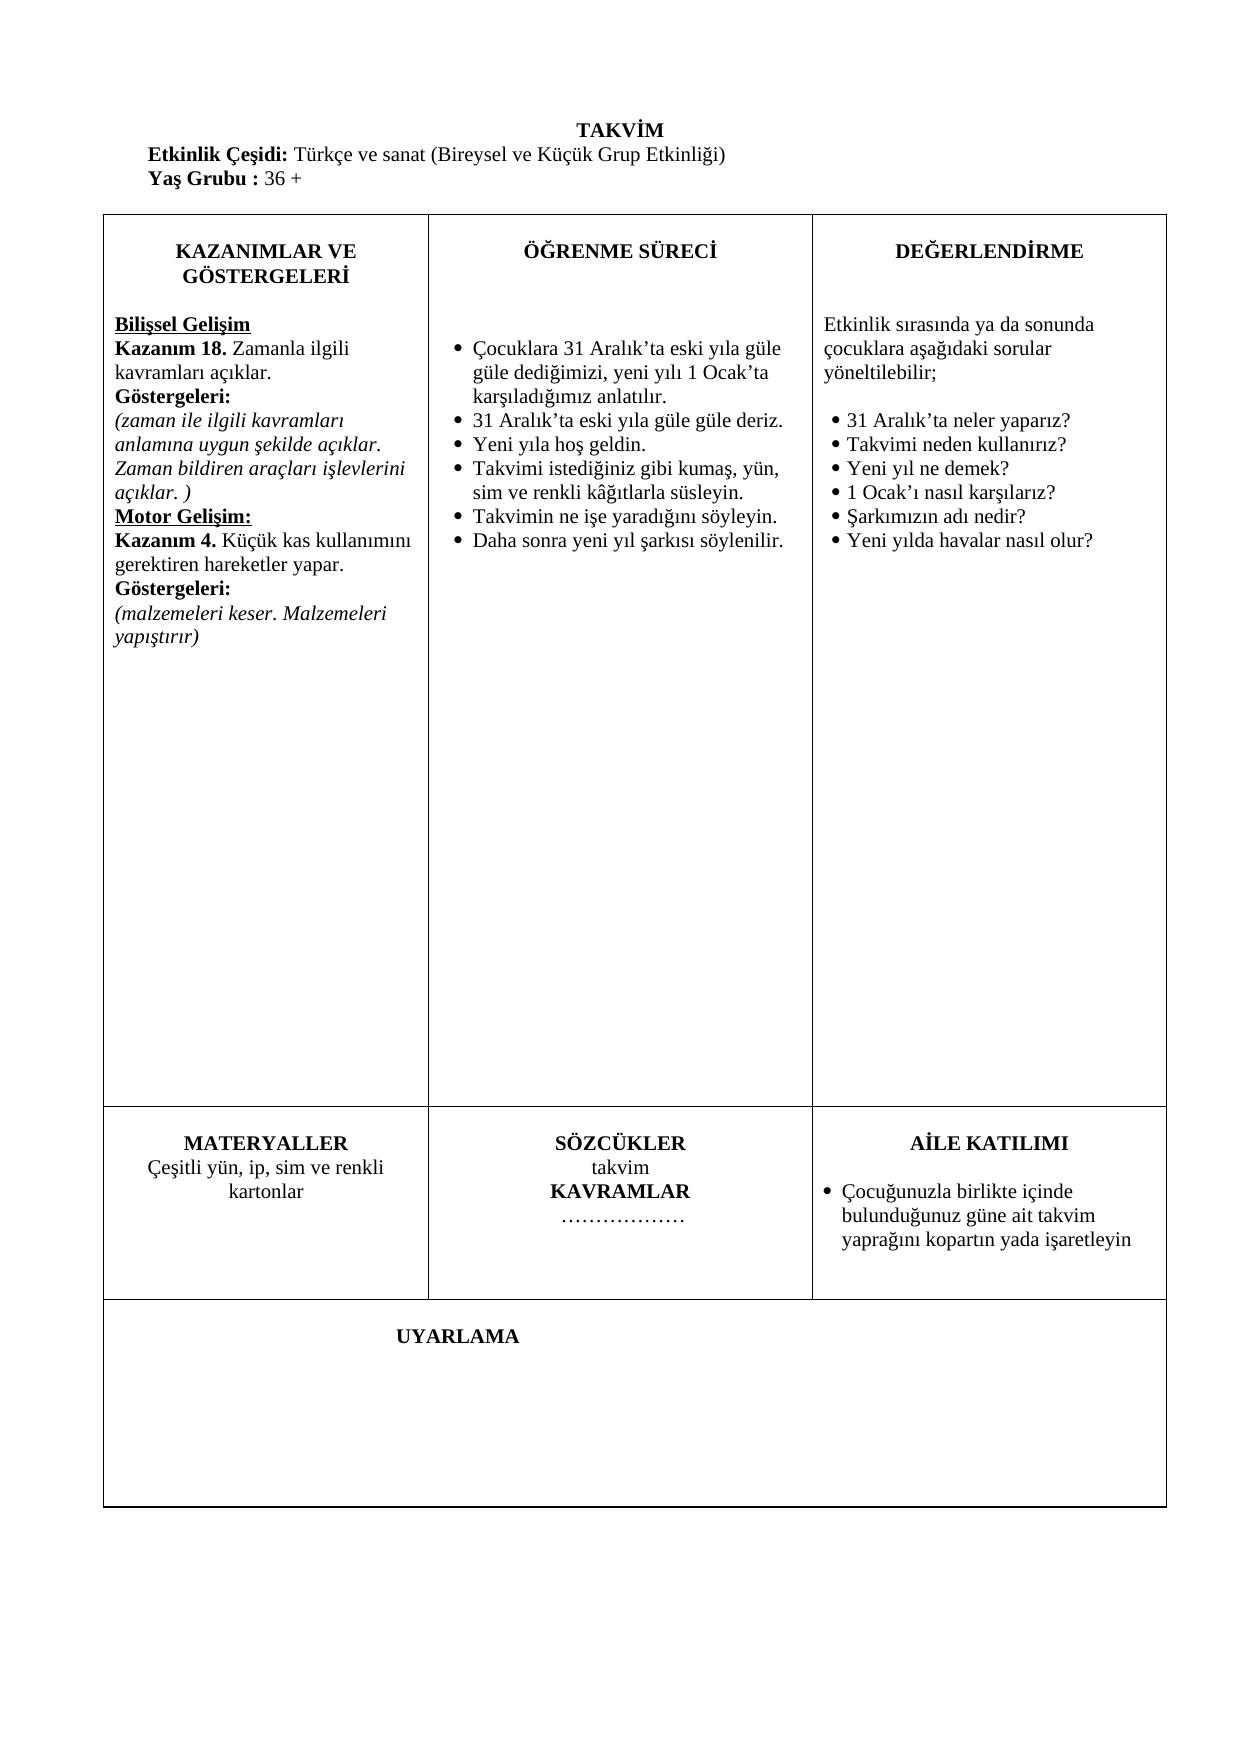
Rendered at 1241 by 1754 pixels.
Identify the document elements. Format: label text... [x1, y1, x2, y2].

table_cell UYARLAMA [104, 1300, 812, 1506]
table_cell MATERYALLER Çeşitli yün, ip, sim ve renkli kartonlar [104, 1107, 428, 1299]
table_header DEĞERLENDİRME Etkinlik sırasında ya da sonunda çocuklara aşağıdaki sorular yöneltilebilir; 31 Aralık’ta neler yaparız? Takvimi neden kullanırız? Yeni yıl ne demek? 1 Ocak’ı nasıl karşılarız? Şarkımızın adı nedir? Yeni yılda havalar nasıl olur? [813, 215, 1166, 1106]
text Etkinlik Çeşidi: Türkçe ve sanat (Bireysel ve Küçük Grup Etkinliği) [148, 142, 1092, 166]
text TAKVİM [148, 118, 1092, 142]
table_cell AİLE KATILIMI Çocuğunuzla birlikte içinde bulunduğunuz güne ait takvim yaprağını kopartın yada işaretleyin [813, 1107, 1166, 1299]
table_cell [812, 1300, 1166, 1506]
table_header ÖĞRENME SÜRECİ Çocuklara 31 Aralık’ta eski yıla güle güle dediğimizi, yeni yılı 1 Ocak’ta karşıladığımız anlatılır. 31 Aralık’ta eski yıla güle güle deriz. Yeni yıla hoş geldin. Takvimi istediğiniz gibi kumaş, yün, sim ve renkli kâğıtlarla süsleyin. Takvimin ne işe yaradığını söyleyin. Daha sonra yeni yıl şarkısı söylenilir. [429, 215, 812, 1106]
text Yaş Grubu : 36 + [148, 166, 1092, 190]
table_header KAZANIMLAR VE GÖSTERGELERİ Bilişsel Gelişim Kazanım 18. Zamanla ilgili kavramları açıklar. Göstergeleri: (zaman ile ilgili kavramları anlamına uygun şekilde açıklar. Zaman bildiren araçları işlevlerini açıklar. ) Motor Gelişim: Kazanım 4. Küçük kas kullanımını gerektiren hareketler yapar. Göstergeleri: (malzemeleri keser. Malzemeleri yapıştırır) [104, 215, 428, 1106]
table_cell SÖZCÜKLER takvim KAVRAMLAR ……………… [429, 1107, 812, 1299]
